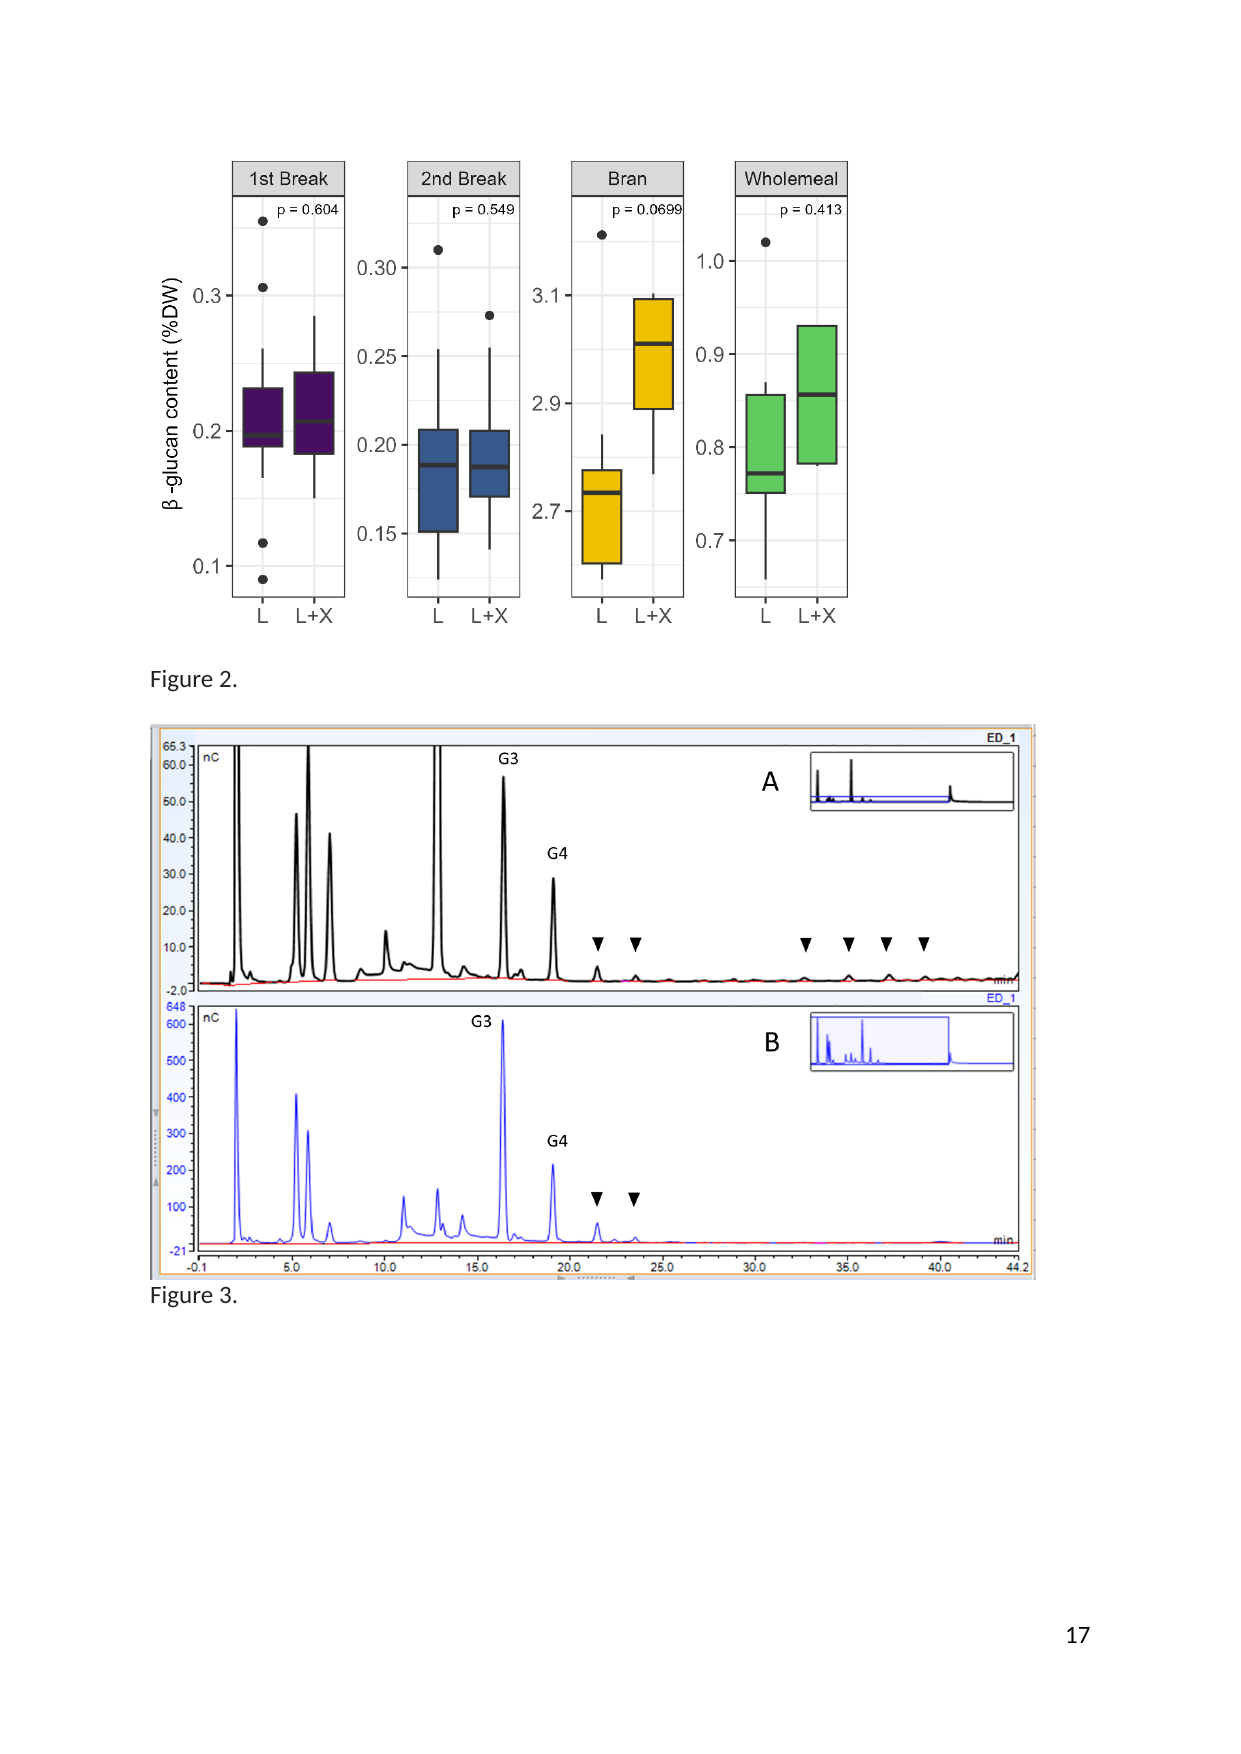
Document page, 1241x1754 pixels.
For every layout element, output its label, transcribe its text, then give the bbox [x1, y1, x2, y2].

text Figure 2. [150, 664, 1090, 694]
picture [150, 724, 1036, 1280]
picture [150, 150, 859, 664]
text Figure 3. [150, 1280, 1090, 1310]
